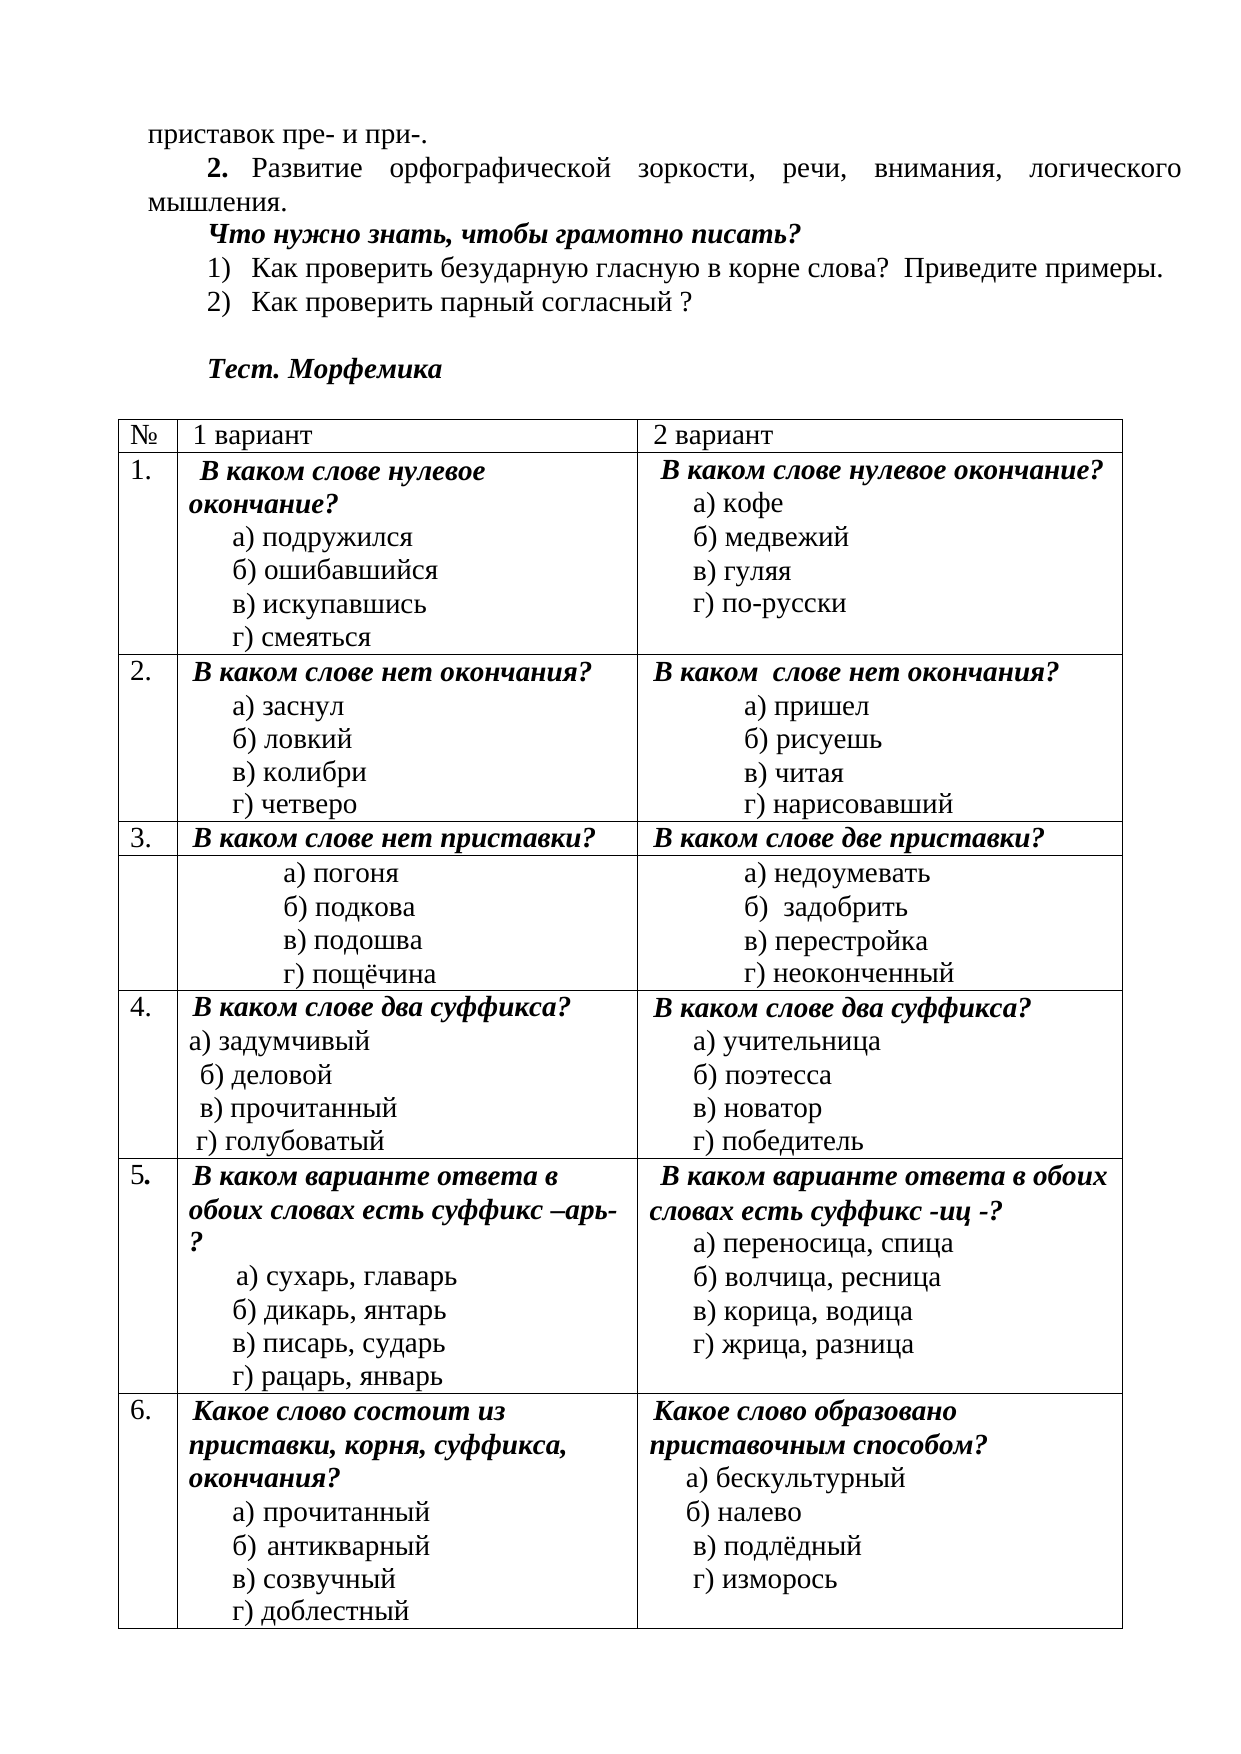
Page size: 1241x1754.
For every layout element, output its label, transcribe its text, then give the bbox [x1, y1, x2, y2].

table_cell Какое слово образовано приставочным способом? а) бескультурный б) налево в) подлёдный г) изморось [638, 1394, 1122, 1627]
table_cell В каком слове две приставки? [638, 822, 1122, 854]
table_cell В каком слове нет окончания? а) заснул б) ловкий в) колибри г) четверо [178, 655, 637, 821]
table_cell В каком слове два суффикса? а) задумчивый б) деловой в) прочитанный г) голубоватый [178, 991, 637, 1157]
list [148, 117, 1182, 150]
table_cell 4. [119, 991, 177, 1157]
table_cell [119, 856, 177, 990]
table_cell В каком слове нулевое окончание? а) подружился б) ошибавшийся в) искупавшись г) смеяться [178, 453, 637, 653]
table_cell 1. [119, 453, 177, 653]
table_header 1 вариант [178, 420, 637, 452]
table_cell В каком варианте ответа в обоих словах есть суффикс –арь- ? а) сухарь, главарь б) дикарь, янтарь в) писарь, сударь г) рацарь, январь [178, 1159, 637, 1392]
table_cell а) недоумевать б) задобрить в) перестройка г) неоконченный [638, 856, 1122, 990]
list Как проверить безударную гласную в корне слова? Приведите примеры. [207, 251, 1205, 284]
table_header 2 вариант [638, 420, 1122, 452]
list Как проверить парный согласный ? [207, 284, 1205, 317]
list Развитие орфографической зоркости, речи, внимания, логического мышления. [148, 150, 1182, 217]
table_cell В каком слове нет приставки? [178, 822, 637, 854]
table_cell В каком слове нет окончания? а) пришел б) рисуешь в) читая г) нарисовавший [638, 655, 1122, 821]
table_header № [119, 420, 177, 452]
table_cell 5. [119, 1159, 177, 1392]
text Тест. Морфемика [207, 351, 1205, 385]
subtitle Что нужно знать, чтобы грамотно писать? [207, 217, 1205, 251]
table_cell Какое слово состоит из приставки, корня, суффикса, окончания? а) прочитанный б) антикварный в) созвучный г) доблестный [178, 1394, 637, 1627]
table_cell В каком варианте ответа в обоих словах есть суффикс -иц -? а) переносица, спица б) волчица, ресница в) корица, водица г) жрица, разница [638, 1159, 1122, 1392]
table_cell 3. [119, 822, 177, 854]
table_cell В каком слове нулевое окончание? а) кофе б) медвежий в) гуляя г) по-русски [638, 453, 1122, 653]
table_cell 6. [119, 1394, 177, 1627]
table_cell 2. [119, 655, 177, 821]
table_cell В каком слове два суффикса? а) учительница б) поэтесса в) новатор г) победитель [638, 991, 1122, 1157]
table_cell а) погоня б) подкова в) подошва г) пощёчина [178, 856, 637, 990]
